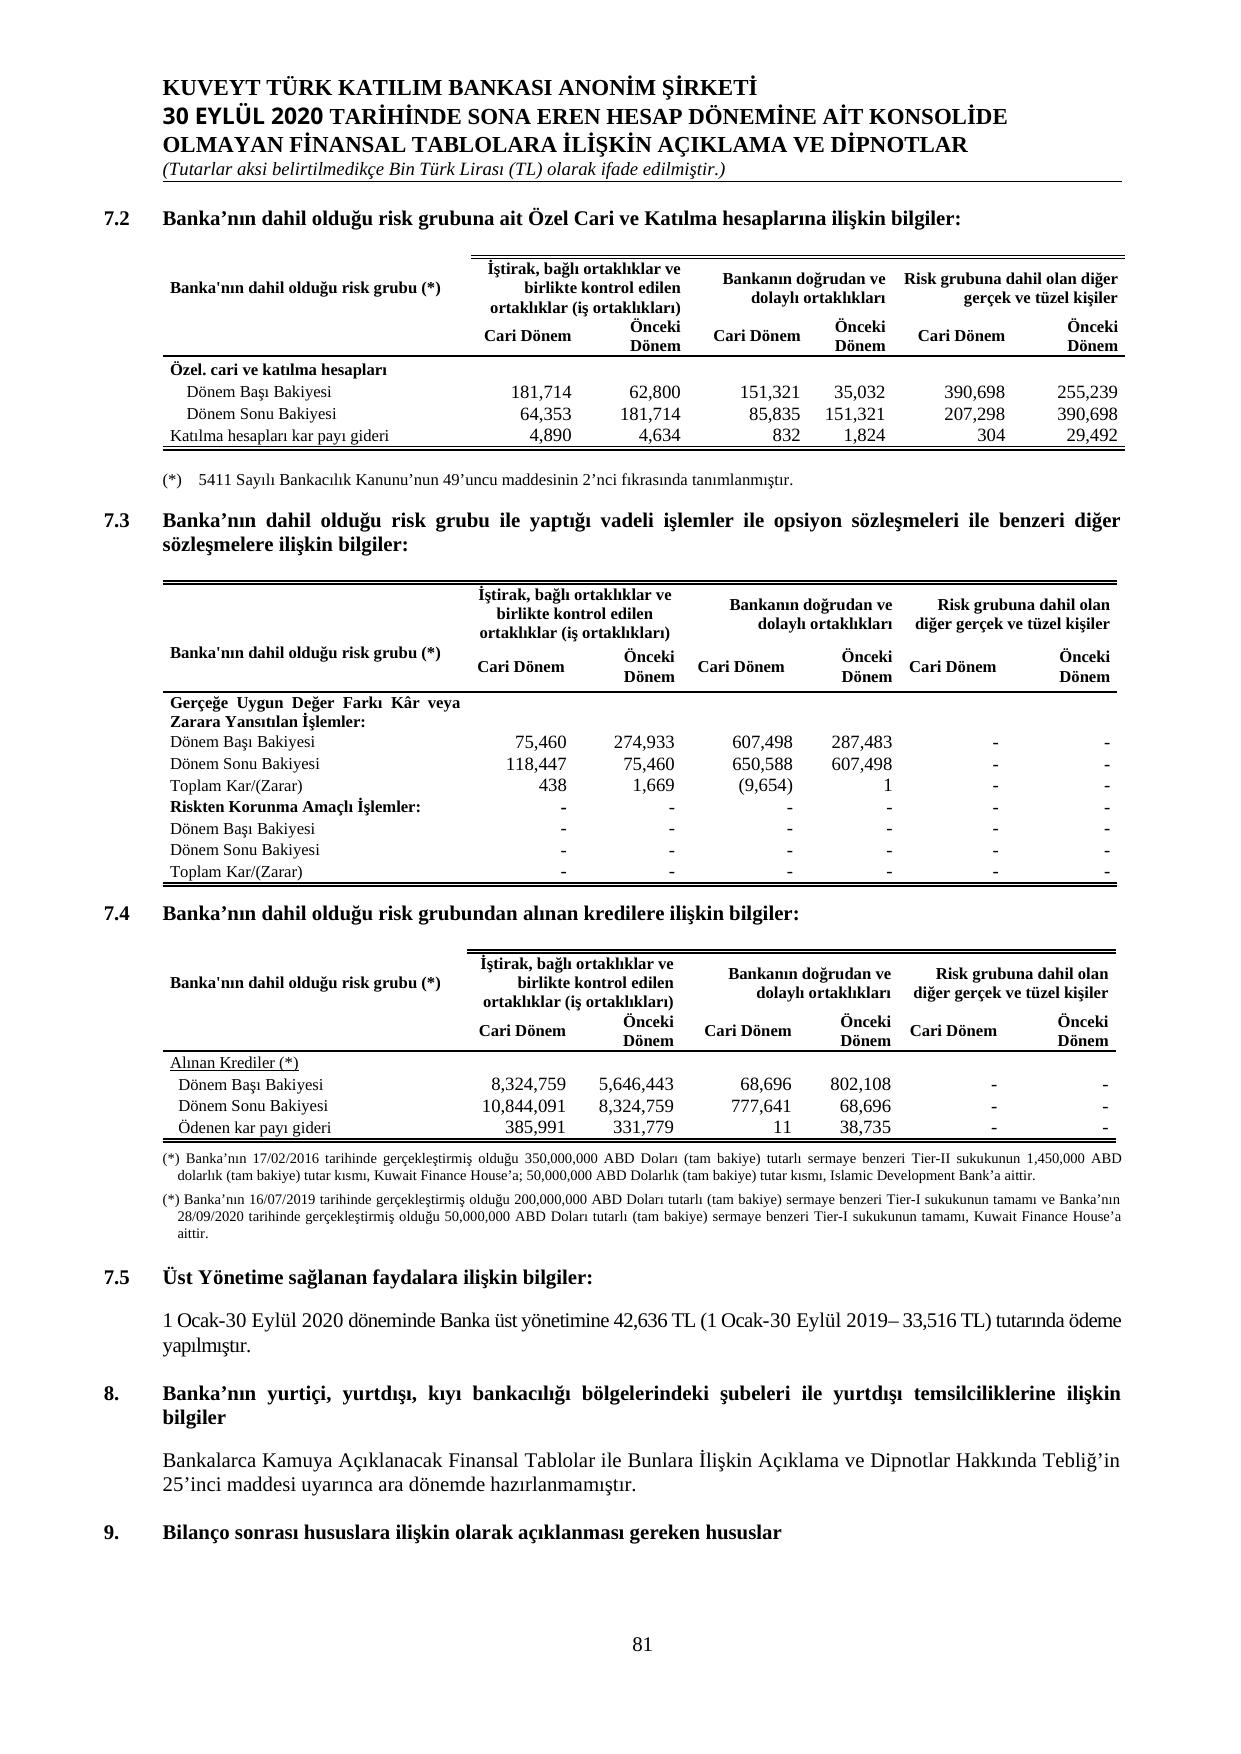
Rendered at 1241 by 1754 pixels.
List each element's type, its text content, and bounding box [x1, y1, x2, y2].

text 7.2 Banka’nın dahil olduğu risk grubuna ait Özel Cari ve Katılma hesaplarına ilişkin bilgiler: [103, 206, 1122, 230]
text 7.3 Banka’nın dahil olduğu risk grubu ile yaptığı vadeli işlemler ile opsiyon sözleşmeleri ile benzeri diğer sözleşmelere ilişkin bilgiler: [103, 508, 1122, 556]
text 7.5 Üst Yönetime sağlanan faydalara ilişkin bilgiler: [103, 1265, 1122, 1289]
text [162, 470, 1122, 489]
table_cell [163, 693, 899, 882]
text 9. Bilanço sonrası hususlara ilişkin olarak açıklanması gereken hususlar [103, 1520, 1122, 1544]
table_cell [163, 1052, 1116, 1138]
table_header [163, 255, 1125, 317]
text 7.4 Banka’nın dahil olduğu risk grubundan alınan kredilere ilişkin bilgiler: [103, 901, 1122, 925]
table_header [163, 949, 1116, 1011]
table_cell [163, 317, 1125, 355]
text (*) Banka’nın 16/07/2019 tarihinde gerçekleştirmiş olduğu 200,000,000 ABD Doları tutarlı (tam bakiye) sermaye benzeri Tier-I sukukunun tamamı ve Banka’nın 28/09/2020 tarihinde gerçekleştirmiş olduğu 50,000,000 ABD Doları tutarlı (tam bakiye) sermaye benzeri Tier-I sukukunun tamamı, Kuwait Finance House’a aittir. [162, 1191, 1122, 1241]
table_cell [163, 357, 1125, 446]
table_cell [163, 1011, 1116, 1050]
text (*) Banka’nın 17/02/2016 tarihinde gerçekleştirmiş olduğu 350,000,000 ABD Doları (tam bakiye) tutarlı sermaye benzeri Tier-II sukukunun 1,450,000 ABD dolarlık (tam bakiye) tutar kısmı, Kuwait Finance House’a; 50,000,000 ABD Dolarlık (tam bakiye) tutar kısmı, Islamic Development Bank’a aittir. [162, 1150, 1122, 1183]
text 1 Ocak-30 Eylül 2020 döneminde Banka üst yönetimine 42,636 TL (1 Ocak-30 Eylül 2019– 33,516 TL) tutarında ödeme yapılmıştır. [162, 1308, 1122, 1357]
text Bankalarca Kamuya Açıklanacak Finansal Tablolar ile Bunlara İlişkin Açıklama ve Dipnotlar Hakkında Tebliğ’in 25’inci maddesi uyarınca ara dönemde hazırlanmamıştır. [162, 1448, 1122, 1496]
text 8. Banka’nın yurtiçi, yurtdışı, kıyı bankacılığı bölgelerindeki şubeleri ile yurtdışı temsilciliklerine ilişkin bilgiler [103, 1381, 1122, 1429]
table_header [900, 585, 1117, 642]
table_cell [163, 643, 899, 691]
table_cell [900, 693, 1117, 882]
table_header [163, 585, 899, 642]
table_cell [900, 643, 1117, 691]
